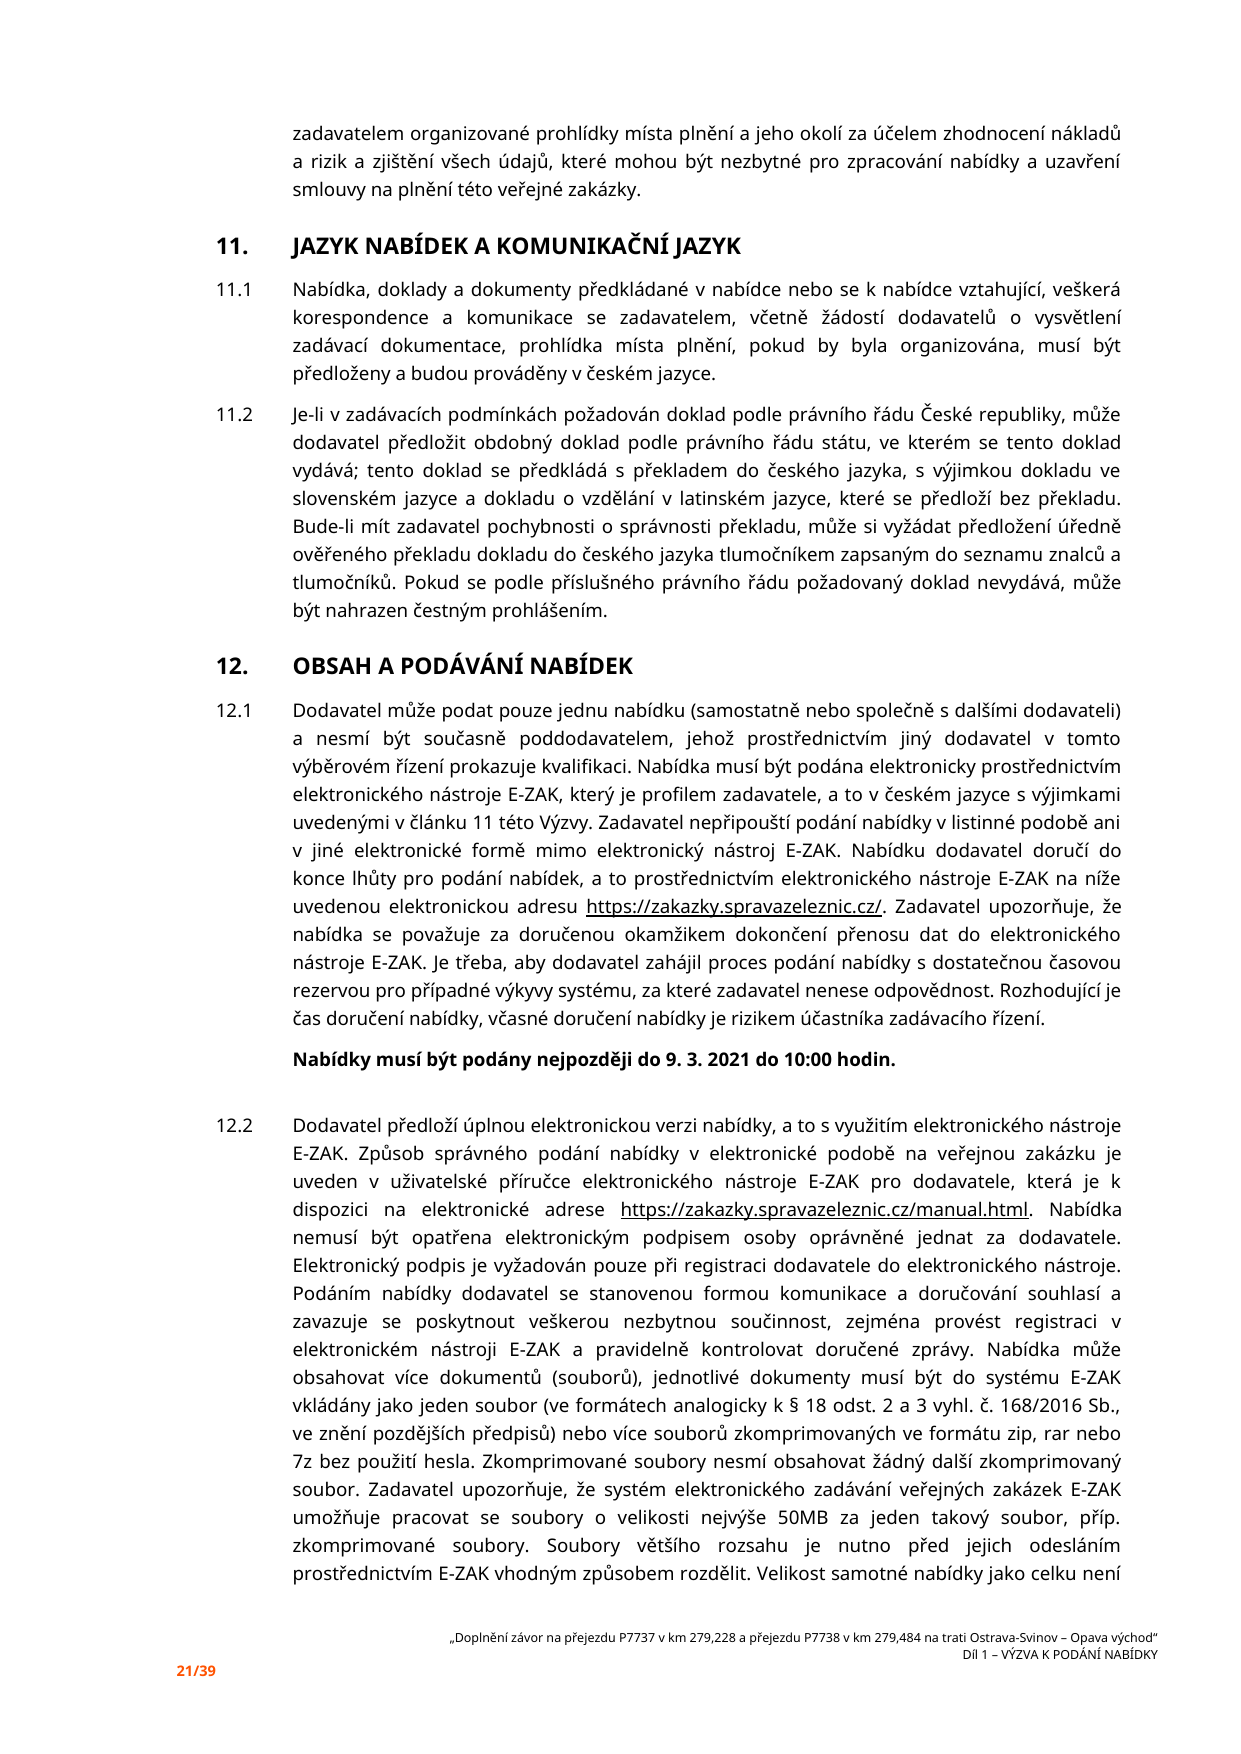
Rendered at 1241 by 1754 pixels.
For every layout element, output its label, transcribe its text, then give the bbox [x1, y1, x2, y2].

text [216, 121, 1122, 202]
text Dodavatel může podat pouze jednu nabídku (samostatně nebo společně s dalšími dodavateli) a nesmí být současně poddodavatelem, jehož prostřednictvím jiný dodavatel v tomto výběrovém řízení prokazuje kvalifikaci. Nabídka musí být podána elektronicky prostřednictvím elektronického nástroje E-ZAK, který je profilem zadavatele, a to v českém jazyce s výjimkami uvedenými v článku 11 této Výzvy. Zadavatel nepřipouští podání nabídky v listinné podobě ani v jiné elektronické formě mimo elektronický nástroj E-ZAK. Nabídku dodavatel doručí do konce lhůty pro podání nabídek, a to prostřednictvím elektronického nástroje E-ZAK na níže uvedenou elektronickou adresu https://zakazky.spravazeleznic.cz/. Zadavatel upozorňuje, že nabídka se považuje za doručenou okamžikem dokončení přenosu dat do elektronického nástroje E-ZAK. Je třeba, aby dodavatel zahájil proces podání nabídky s dostatečnou časovou rezervou pro případné výkyvy systému, za které zadavatel nenese odpovědnost. Rozhodující je čas doručení nabídky, včasné doručení nabídky je rizikem účastníka zadávacího řízení. [216, 697, 1122, 1031]
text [216, 1112, 1122, 1586]
list Nabídky musí být podány nejpozději do 9. 3. 2021 do 10:00 hodin. [292, 1046, 1122, 1071]
text Je-li v zadávacích podmínkách požadován doklad podle právního řádu České republiky, může dodavatel předložit obdobný doklad podle právního řádu státu, ve kterém se tento doklad vydává; tento doklad se předkládá s překladem do českého jazyka, s výjimkou dokladu ve slovenském jazyce a dokladu o vzdělání v latinském jazyce, které se předloží bez překladu. Bude-li mít zadavatel pochybnosti o správnosti překladu, může si vyžádat předložení úředně ověřeného překladu dokladu do českého jazyka tlumočníkem zapsaným do seznamu znalců a tlumočníků. Pokud se podle příslušného právního řádu požadovaný doklad nevydává, může být nahrazen čestným prohlášením. [216, 401, 1122, 623]
text JAZYK NABÍDEK A KOMUNIKAČNÍ JAZYK [216, 230, 1122, 261]
text OBSAH A PODÁVÁNÍ NABÍDEK [216, 650, 1122, 682]
text Nabídka, doklady a dokumenty předkládané v nabídce nebo se k nabídce vztahující, veškerá korespondence a komunikace se zadavatelem, včetně žádostí dodavatelů o vysvětlení zadávací dokumentace, prohlídka místa plnění, pokud by byla organizována, musí být předloženy a budou prováděny v českém jazyce. [216, 277, 1122, 386]
